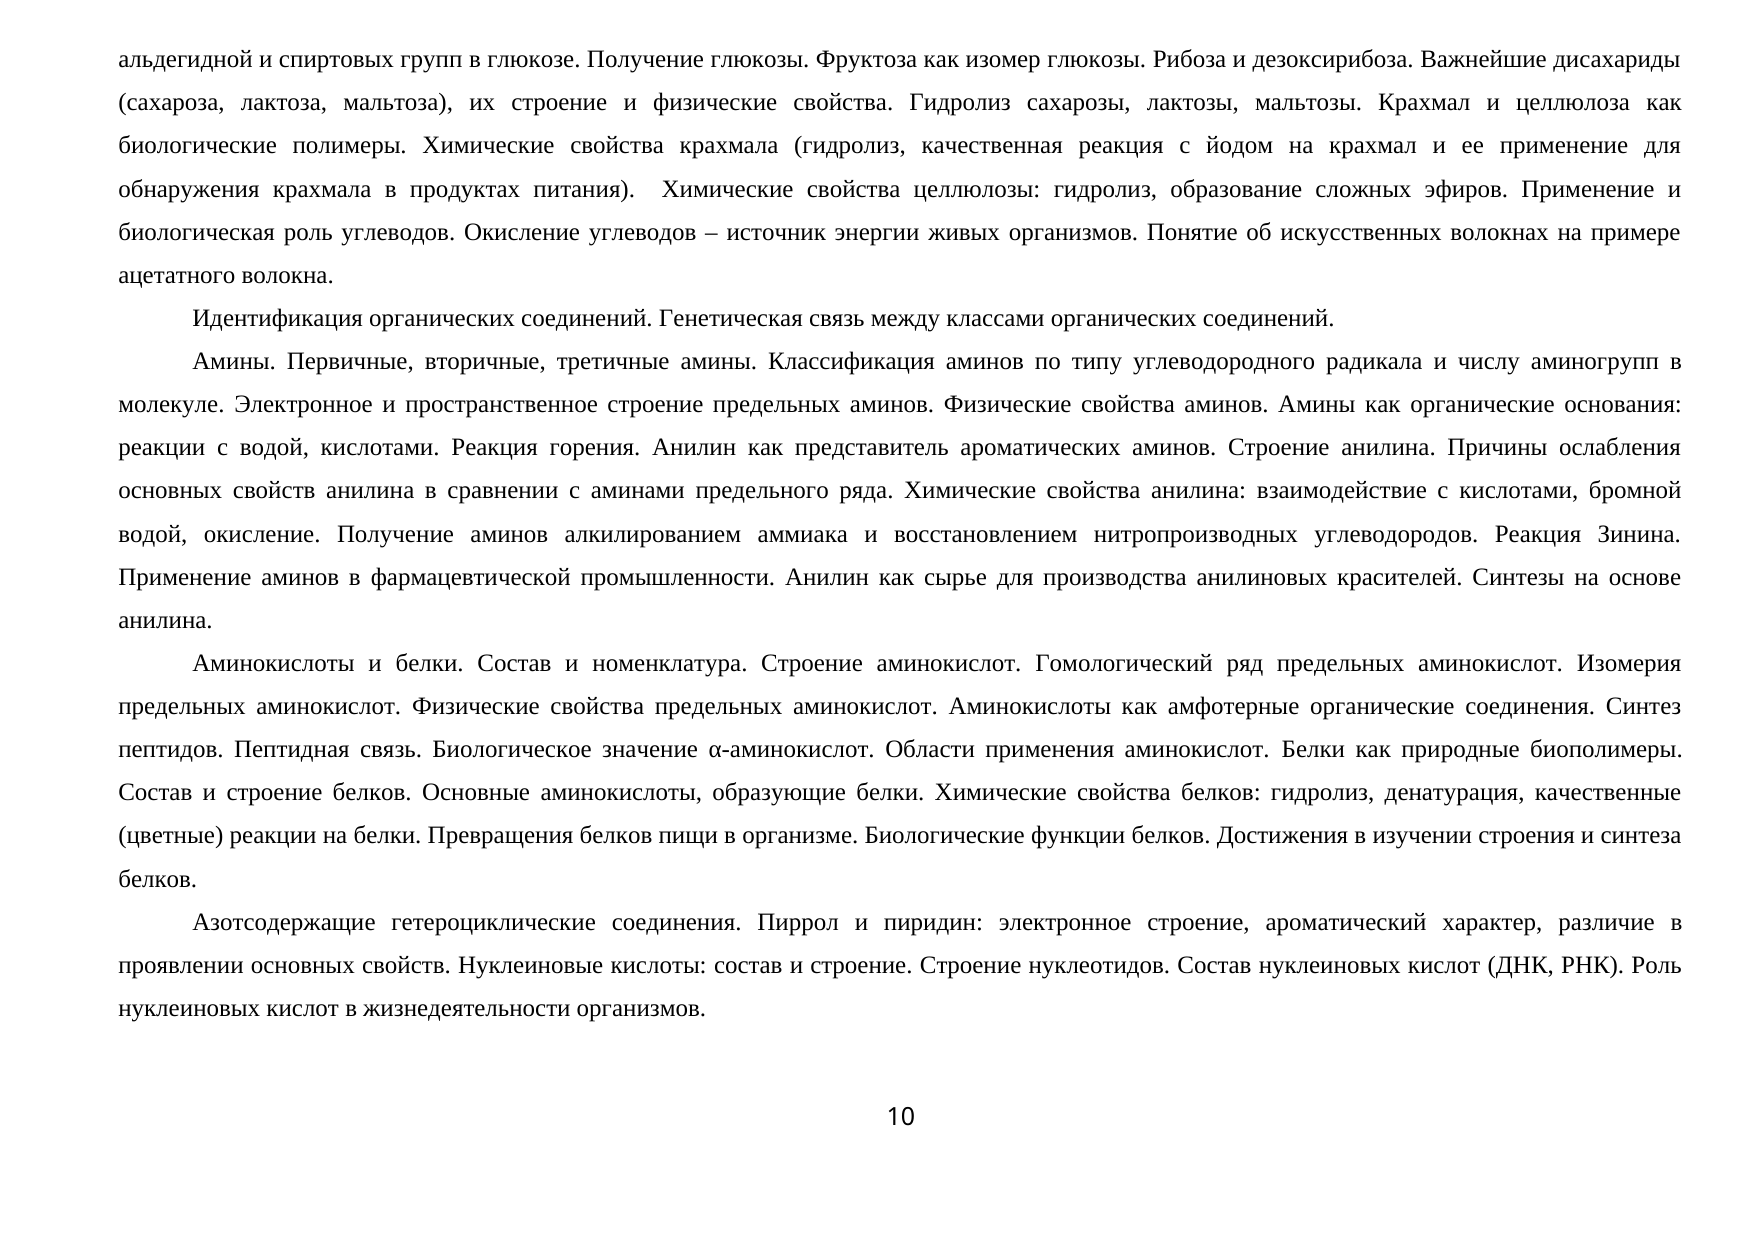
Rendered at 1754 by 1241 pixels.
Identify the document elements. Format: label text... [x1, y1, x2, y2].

text Амины. Первичные, вторичные, третичные амины. Классификация аминов по типу углеводородного радикала и числу аминогрупп в молекуле. Электронное и пространственное строение предельных аминов. Физические свойства аминов. Амины как органические основания: реакции с водой, кислотами. Реакция горения. Анилин как представитель ароматических аминов. Строение анилина. Причины ослабления основных свойств анилина в сравнении с аминами предельного ряда. Химические свойства анилина: взаимодействие с кислотами, бромной водой, окисление. Получение аминов алкилированием аммиака и восстановлением нитропроизводных углеводородов. Реакция Зинина. Применение аминов в фармацевтической промышленности. Анилин как сырье для производства анилиновых красителей. Синтезы на основе анилина. [118, 346, 1683, 634]
text Азотсодержащие гетероциклические соединения. Пиррол и пиридин: электронное строение, ароматический характер, различие в проявлении основных свойств. Нуклеиновые кислоты: состав и строение. Строение нуклеотидов. Состав нуклеиновых кислот (ДНК, РНК). Роль нуклеиновых кислот в жизнедеятельности организмов. [118, 907, 1683, 1022]
text Аминокислоты и белки. Состав и номенклатура. Строение аминокислот. Гомологический ряд предельных аминокислот. Изомерия предельных аминокислот. Физические свойства предельных аминокислот. Аминокислоты как амфотерные органические соединения. Синтез пептидов. Пептидная связь. Биологическое значение α-аминокислот. Области применения аминокислот. Белки как природные биополимеры. Состав и строение белков. Основные аминокислоты, образующие белки. Химические свойства белков: гидролиз, денатурация, качественные (цветные) реакции на белки. Превращения белков пищи в организме. Биологические функции белков. Достижения в изучении строения и синтеза белков. [118, 648, 1683, 892]
text Идентификация органических соединений. Генетическая связь между классами органических соединений. [118, 303, 1683, 332]
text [118, 44, 1683, 289]
